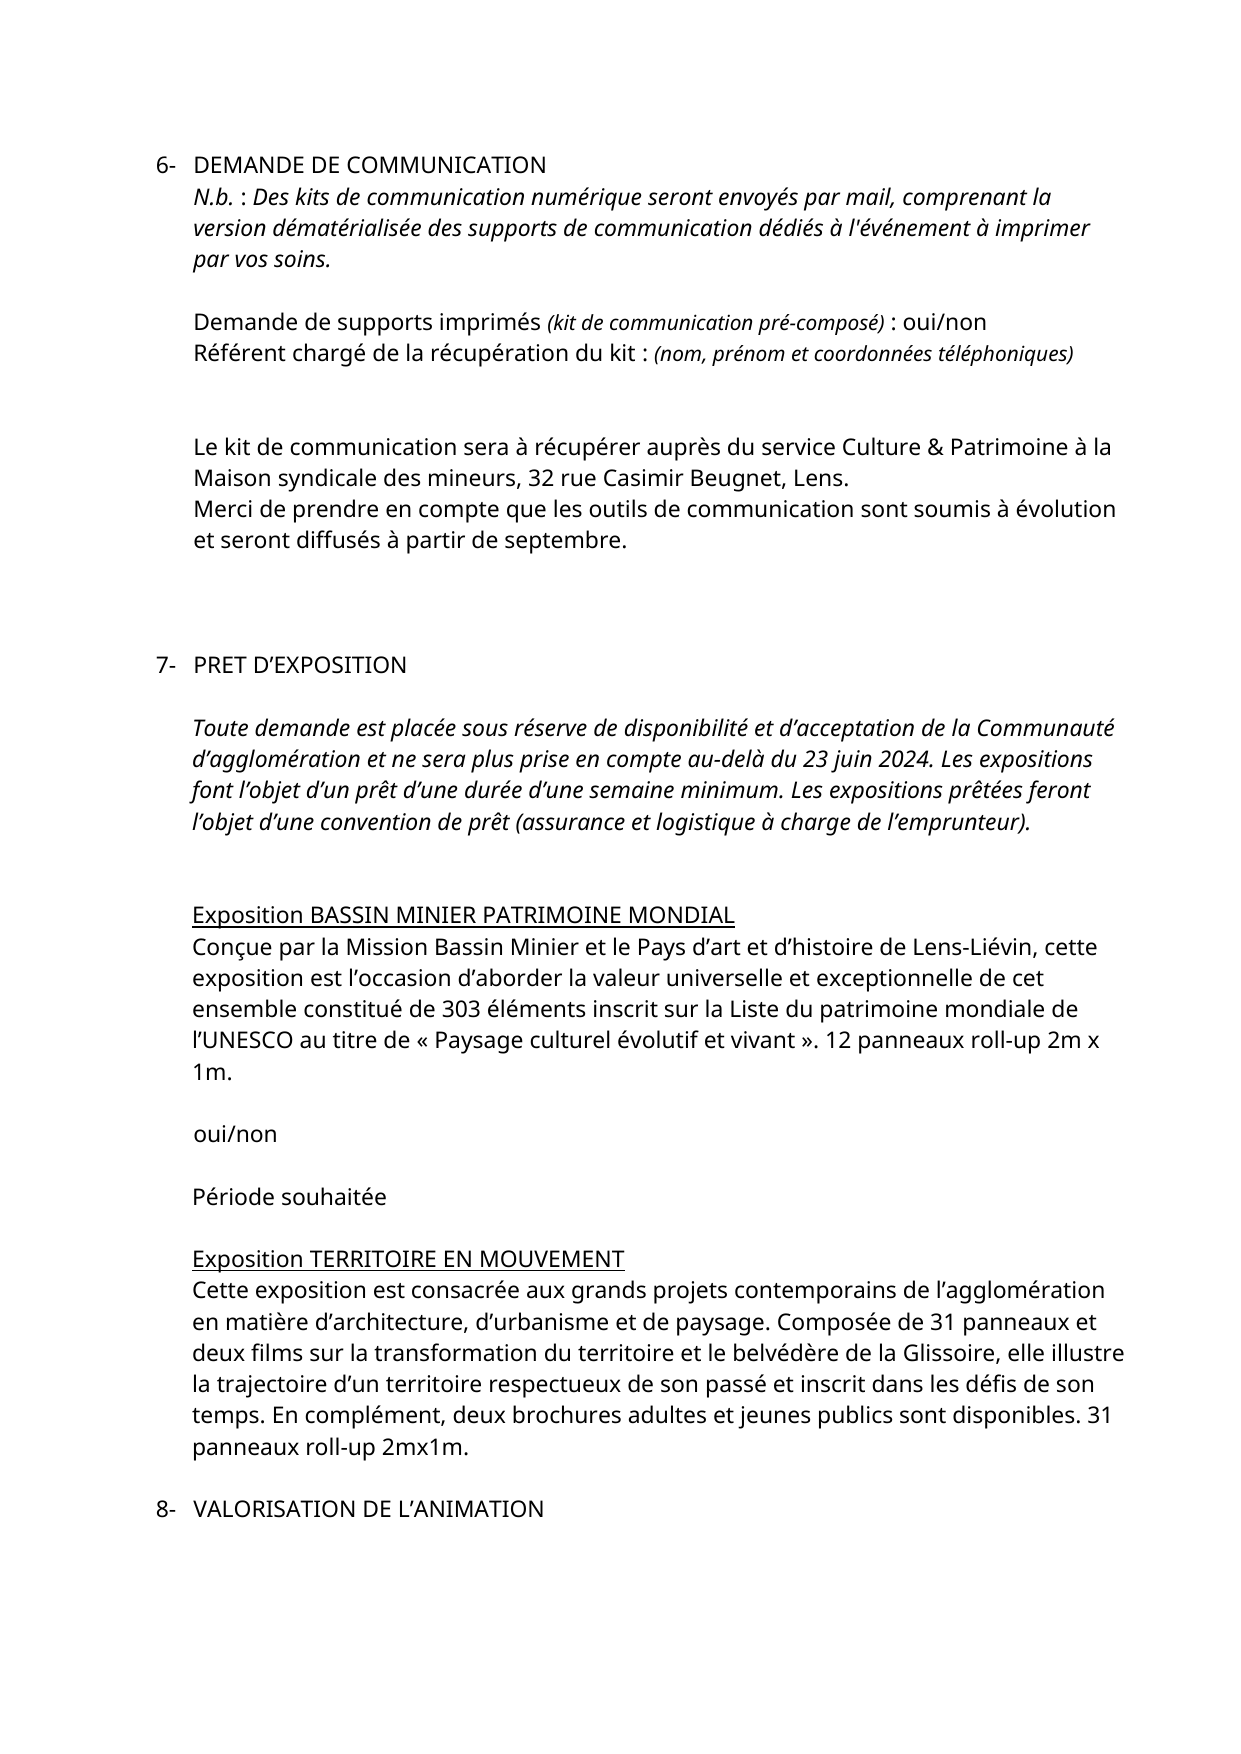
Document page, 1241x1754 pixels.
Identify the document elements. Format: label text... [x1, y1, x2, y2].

list Demande de supports imprimés (kit de communication pré-composé) : oui/non [193, 306, 1128, 337]
list Merci de prendre en compte que les outils de communication sont soumis à évolution et seront diffusés à partir de septembre. [193, 493, 1128, 556]
text Période souhaitée [192, 1181, 1128, 1212]
text Conçue par la Mission Bassin Minier et le Pays d’art et d’histoire de Lens-Liévin, cette exposition est l’occasion d’aborder la valeur universelle et exceptionnelle de cet ensemble constitué de 303 éléments inscrit sur la Liste du patrimoine mondiale de l’UNESCO au titre de « Paysage culturel évolutif et vivant ». 12 panneaux roll-up 2m x 1m. [192, 931, 1128, 1087]
text Cette exposition est consacrée aux grands projets contemporains de l’agglomération en matière d’architecture, d’urbanisme et de paysage. Composée de 31 panneaux et deux films sur la transformation du territoire et le belvédère de la Glissoire, elle illustre la trajectoire d’un territoire respectueux de son passé et inscrit dans les défis de son temps. En complément, deux brochures adultes et jeunes publics sont disponibles. 31 panneaux roll-up 2mx1m. [192, 1274, 1128, 1462]
list PRET D’EXPOSITION [156, 649, 1128, 681]
text Exposition BASSIN MINIER PATRIMOINE MONDIAL [192, 899, 1128, 931]
list Référent chargé de la récupération du kit : (nom, prénom et coordonnées téléphoniques) [193, 337, 1128, 368]
list Le kit de communication sera à récupérer auprès du service Culture & Patrimoine à la Maison syndicale des mineurs, 32 rue Casimir Beugnet, Lens. [193, 431, 1128, 493]
list DEMANDE DE COMMUNICATION [156, 149, 1128, 181]
list oui/non [193, 1118, 1128, 1149]
text Toute demande est placée sous réserve de disponibilité et d’acceptation de la Communauté d’agglomération et ne sera plus prise en compte au-delà du 23 juin 2024. Les expositions font l’objet d’un prêt d’une durée d’une semaine minimum. Les expositions prêtées feront l’objet d’une convention de prêt (assurance et logistique à charge de l’emprunteur). [192, 712, 1128, 837]
list VALORISATION DE L’ANIMATION [156, 1493, 1128, 1524]
list N.b. : Des kits de communication numérique seront envoyés par mail, comprenant la version dématérialisée des supports de communication dédiés à l'événement à imprimer par vos soins. [193, 181, 1128, 274]
text Exposition TERRITOIRE EN MOUVEMENT [118, 1243, 1128, 1274]
